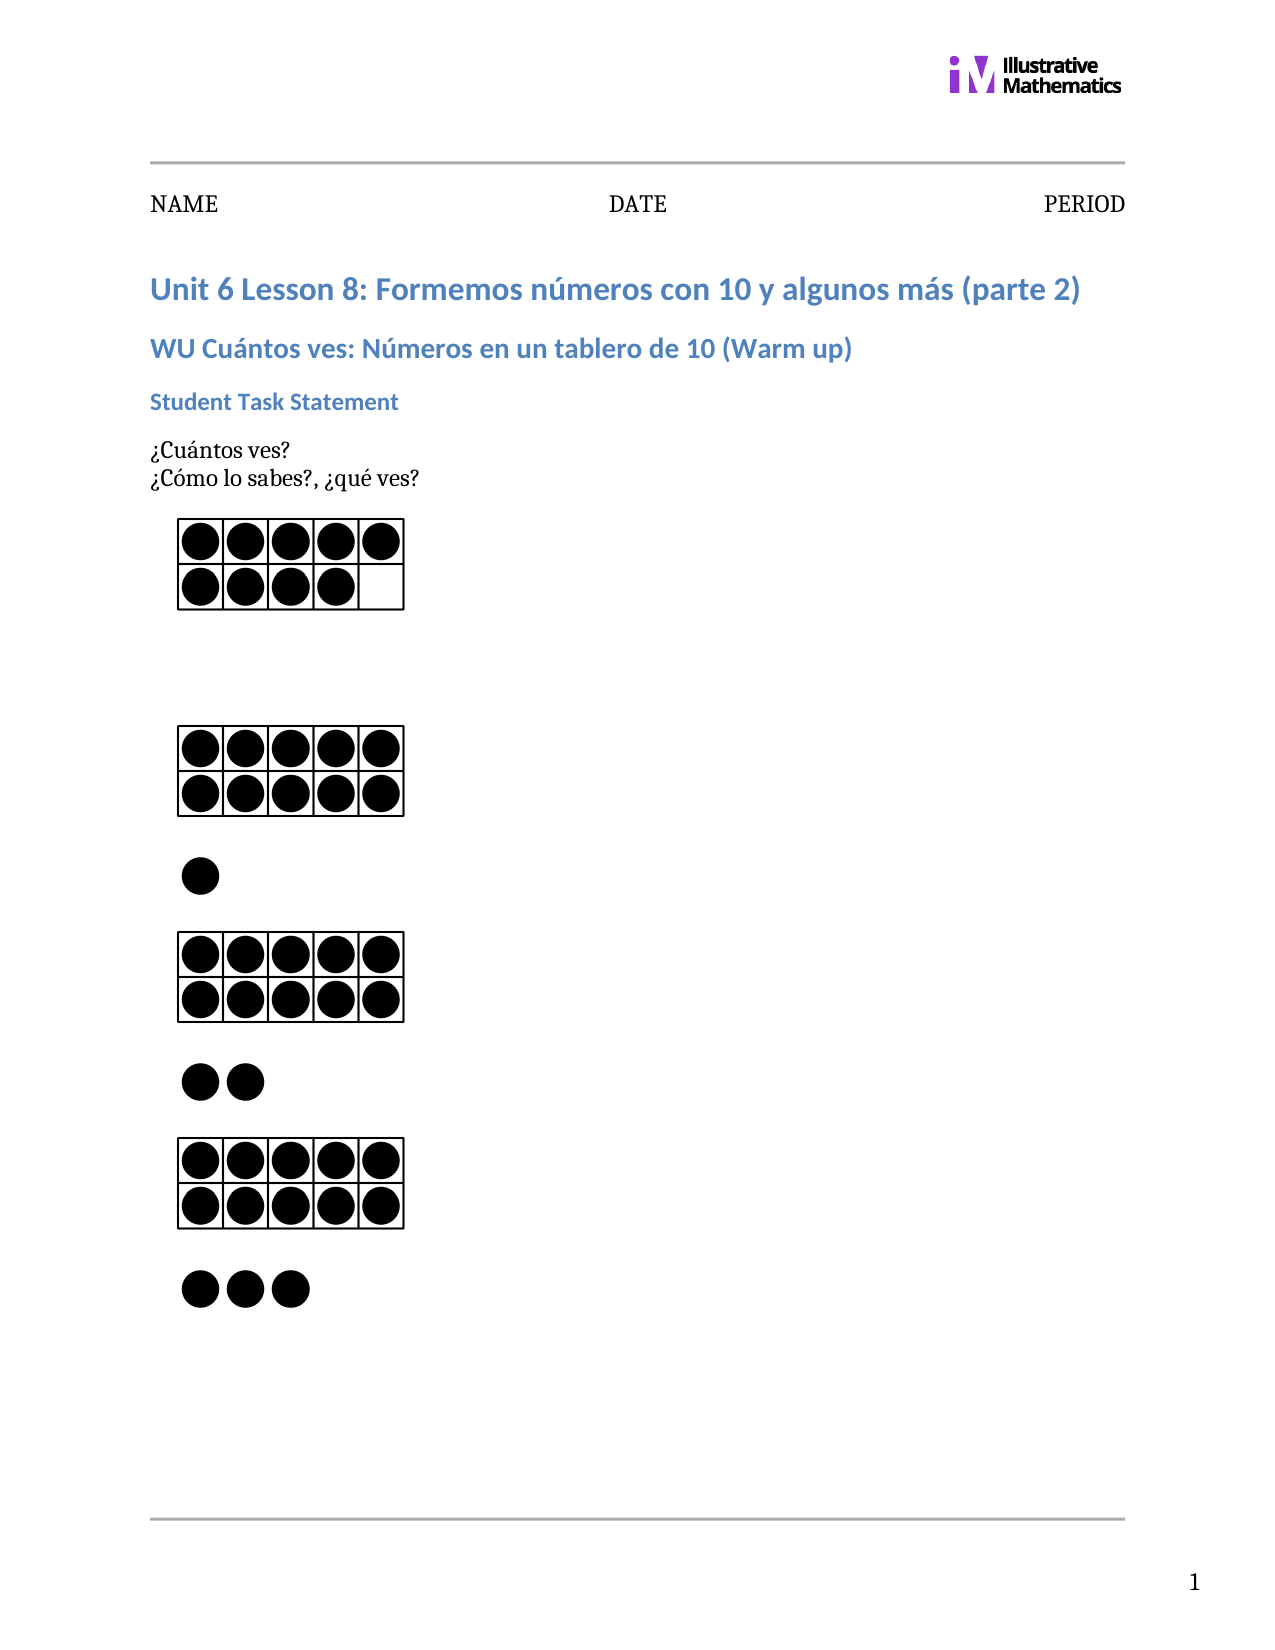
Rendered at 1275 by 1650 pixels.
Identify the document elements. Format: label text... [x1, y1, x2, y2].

subtitle Unit 6 Lesson 8: Formemos números con 10 y algunos más (parte 2) [150, 268, 1125, 309]
subtitle Student Task Statement [150, 386, 1125, 417]
picture [168, 511, 413, 700]
picture [949, 55, 1121, 93]
text ¿Cuántos ves? ¿Cómo lo sabes?, ¿qué ves? [150, 436, 1125, 493]
subtitle WU Cuántos ves: Números en un tablero de 10 (Warm up) [150, 330, 1125, 366]
picture [168, 924, 413, 1112]
picture [168, 1130, 413, 1319]
picture [168, 718, 413, 906]
